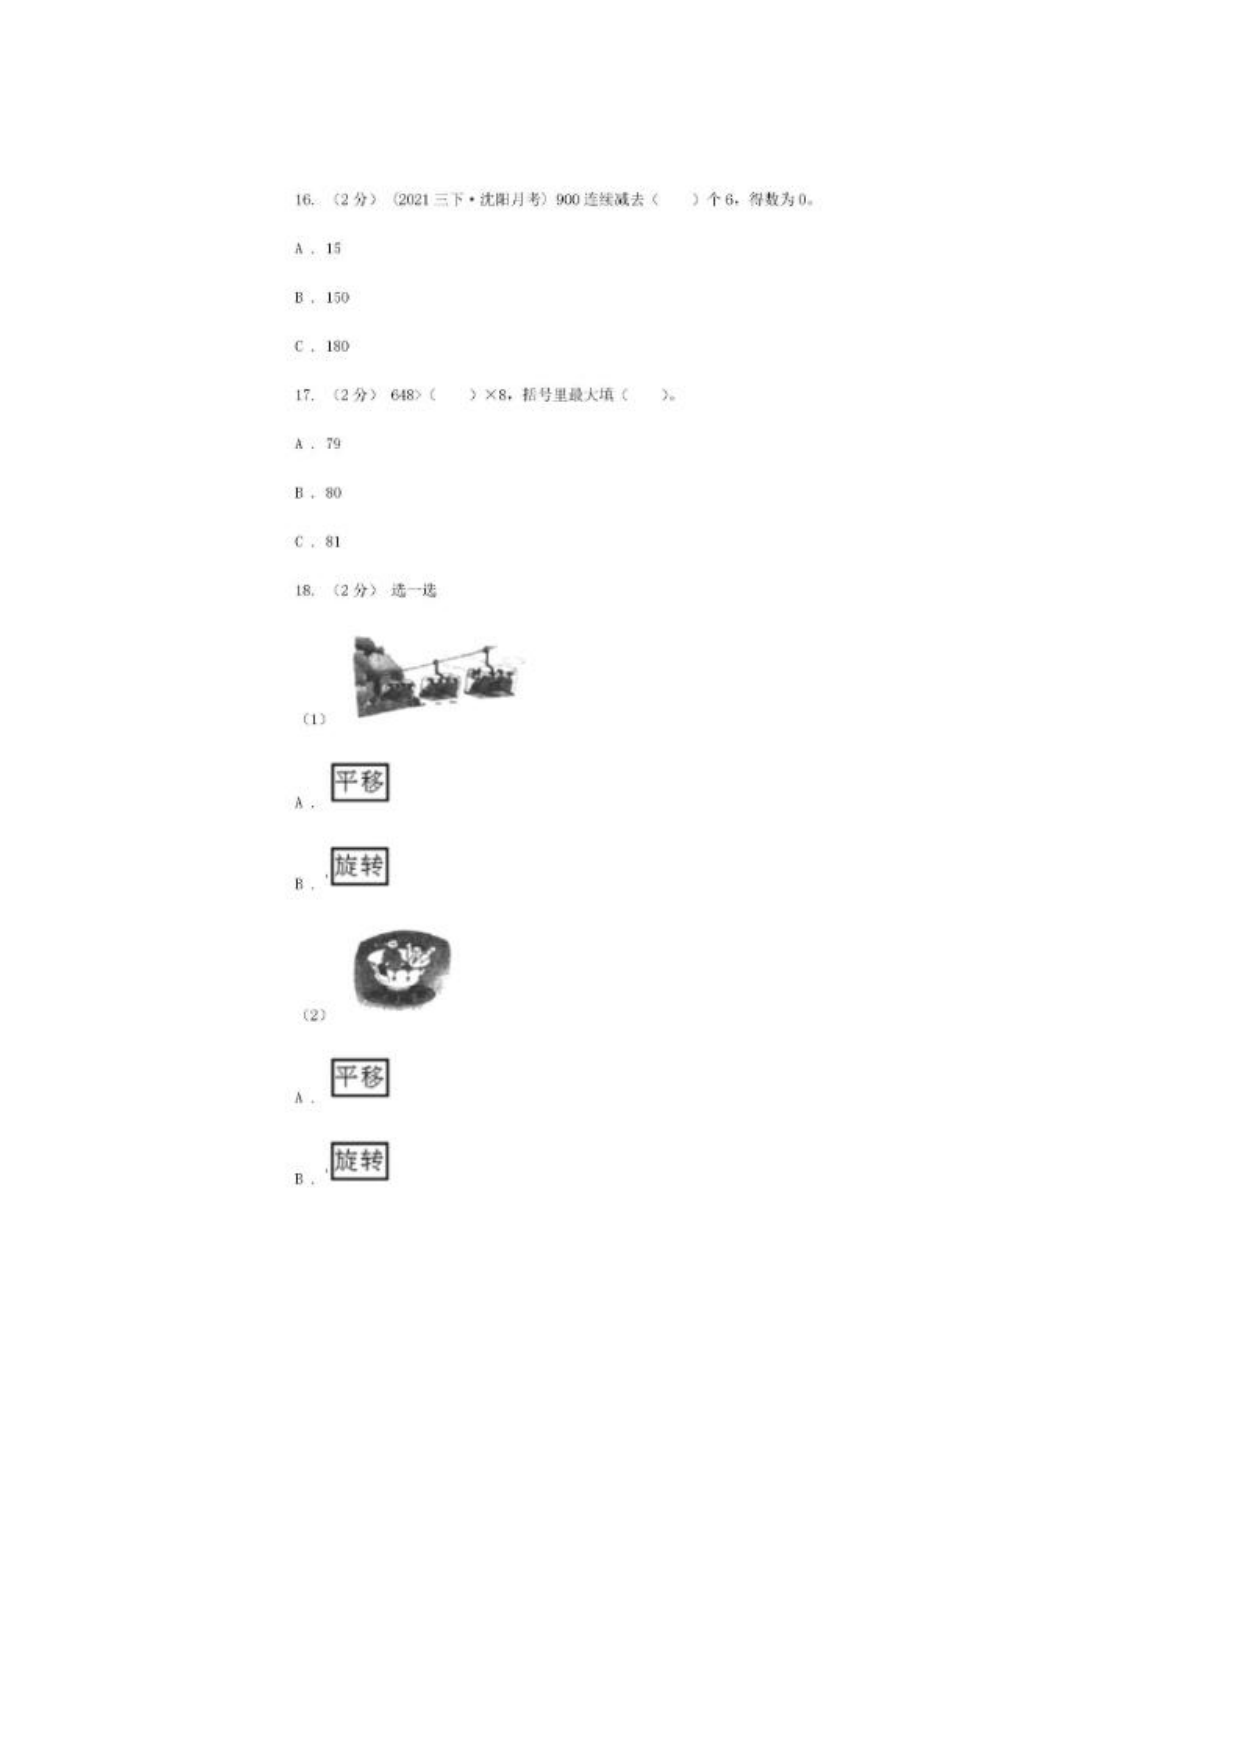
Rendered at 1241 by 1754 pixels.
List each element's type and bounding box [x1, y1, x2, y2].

picture [273, 162, 967, 1230]
